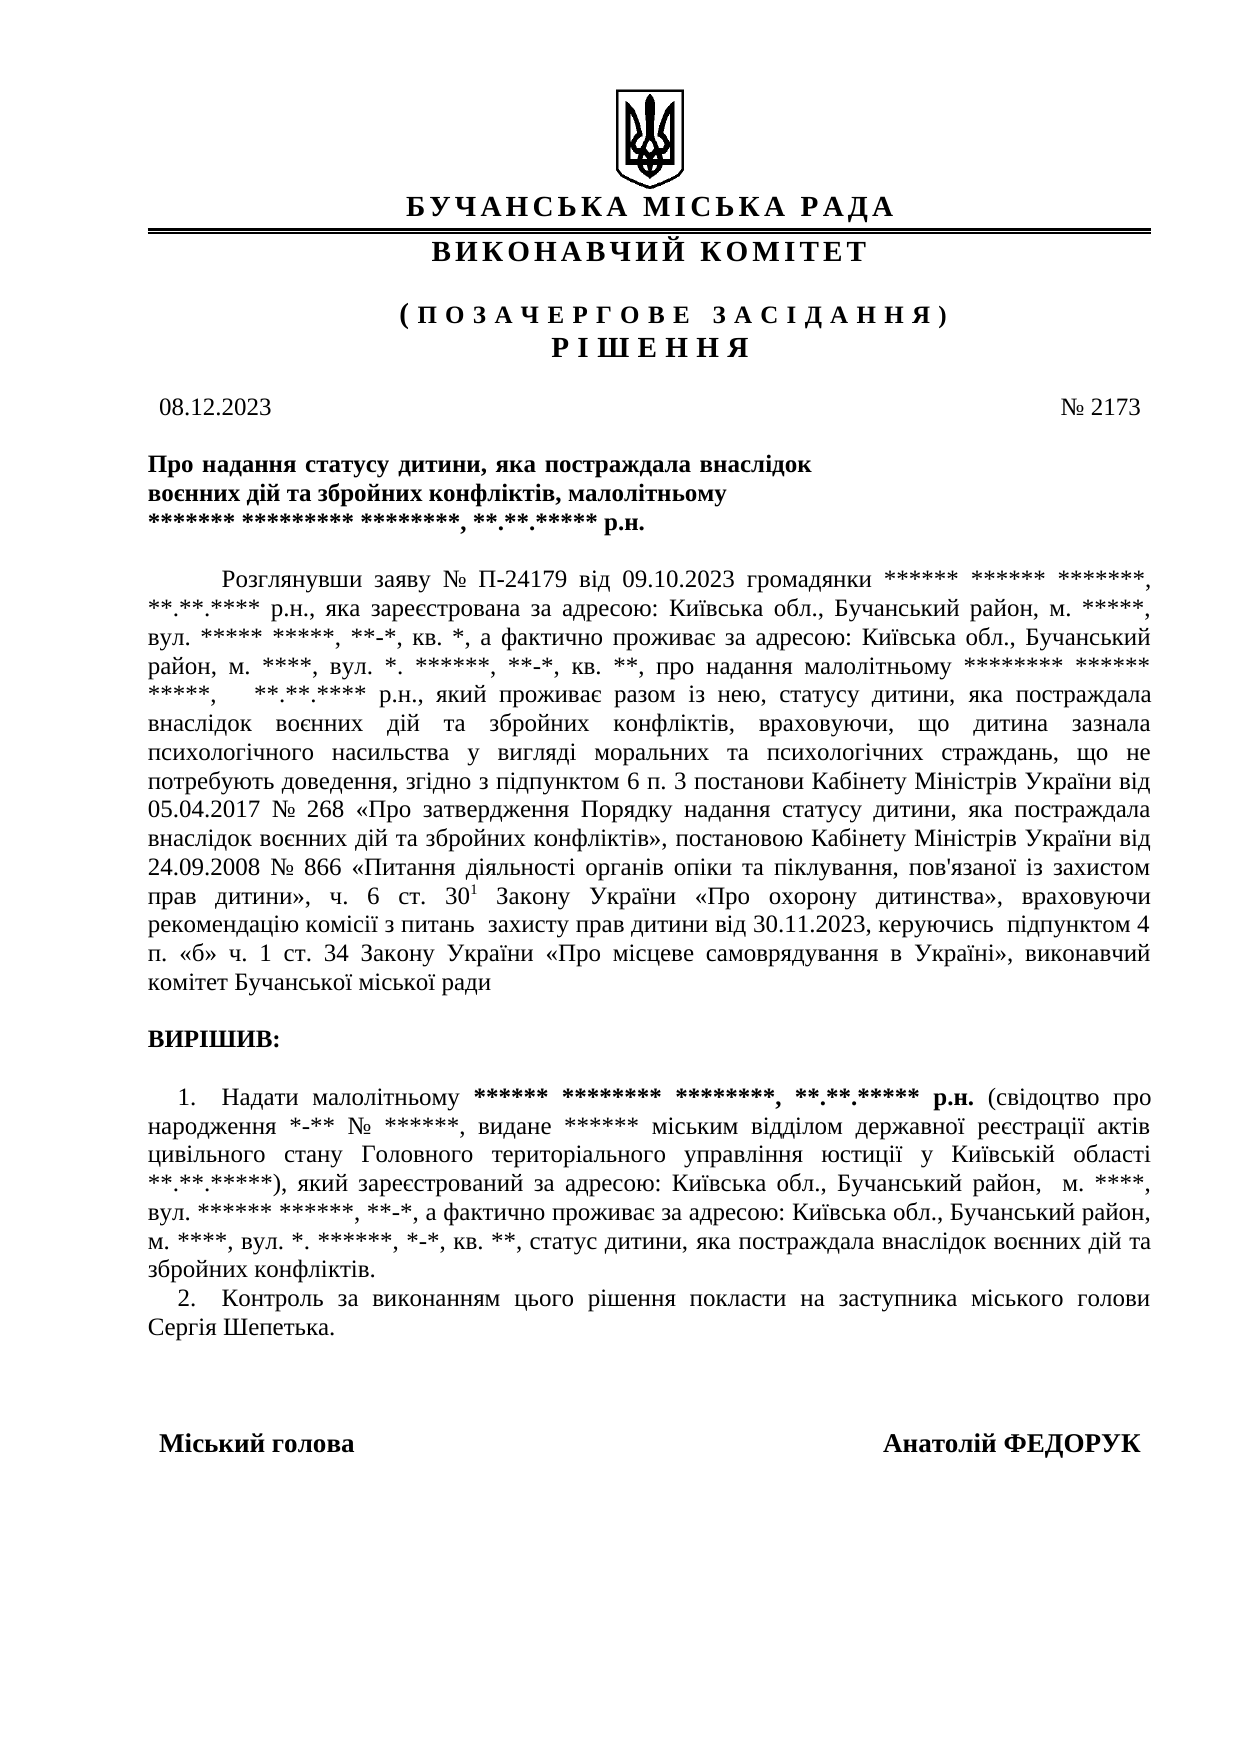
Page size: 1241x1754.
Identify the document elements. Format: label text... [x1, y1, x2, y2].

table_header № 2173 [650, 392, 1152, 421]
text (ПОЗАЧЕРГОВЕ ЗАСІДАННЯ) [148, 296, 1152, 330]
text Про надання статусу дитини, яка постраждала внаслідок воєнних дій та збройних конфліктів, малолітньому [148, 449, 812, 507]
list Надати малолітньому ****** ******** ********, **.**.***** р.н. (свідоцтво про народження *-** № ******, видане ****** міським відділом державної реєстрації актів цивільного стану Головного територіального управління юстиції у Київській області **.**.*****), який зареєстрований за адресою: Київська обл., Бучанський район, м. ****, вул. ****** ******, **-*, а фактично проживає за адресою: Київська обл., Бучанський район, м. ****, вул. *. ******, *-*, кв. **, статус дитини, яка постраждала внаслідок воєнних дій та збройних конфліктів. [148, 1082, 1152, 1283]
text ВИРІШИВ: [148, 1024, 1152, 1053]
table_header Анатолій ФЕДОРУК [649, 1427, 1152, 1458]
picture [614, 88, 685, 189]
list Контроль за виконанням цього рішення покласти на заступника міського голови Сергія Шепетька. [148, 1283, 1152, 1341]
text БУЧАНСЬКА МІСЬКА РАДА [148, 189, 1152, 223]
table_header Міський голова [148, 1427, 649, 1458]
text Розглянувши заяву № П-24179 від 09.10.2023 громадянки ****** ****** *******, **.**.**** р.н., яка зареєстрована за адресою: Київська обл., Бучанський район, м. *****, вул. ***** *****, **-*, кв. *, а фактично проживає за адресою: Київська обл., Бучанський район, м. ****, вул. *. ******, **-*, кв. **, про надання малолітньому ******** ****** *****, **.**.**** р.н., який проживає разом із нею, статусу дитини, яка постраждала внаслідок воєнних дій та збройних конфліктів, враховуючи, що дитина зазнала психологічного насильства у вигляді моральних та психологічних страждань, що не потребують доведення, згідно з підпунктом 6 п. 3 постанови Кабінету Міністрів України від 05.04.2017 № 268 «Про затвердження Порядку надання статусу дитини, яка постраждала внаслідок воєнних дій та збройних конфліктів», постановою Кабінету Міністрів України від 24.09.2008 № 866 «Питання діяльності органів опіки та піклування, пов'язаної із захистом прав дитини», ч. 6 ст. 301 Закону України «Про охорону дитинства», враховуючи рекомендацію комісії з питань захисту прав дитини від 30.11.2023, керуючись підпунктом 4 п. «б» ч. 1 ст. 34 Закону України «Про місцеве самоврядування в Україні», виконавчий комітет Бучанської міської ради [148, 564, 1152, 996]
table_header 08.12.2023 [148, 392, 650, 421]
table_header ВИКОНАВЧИЙ КОМІТЕТ [148, 234, 1151, 296]
text ******* ********* ********, **.**.***** р.н. [148, 507, 812, 536]
text РІШЕННЯ [148, 330, 1152, 363]
